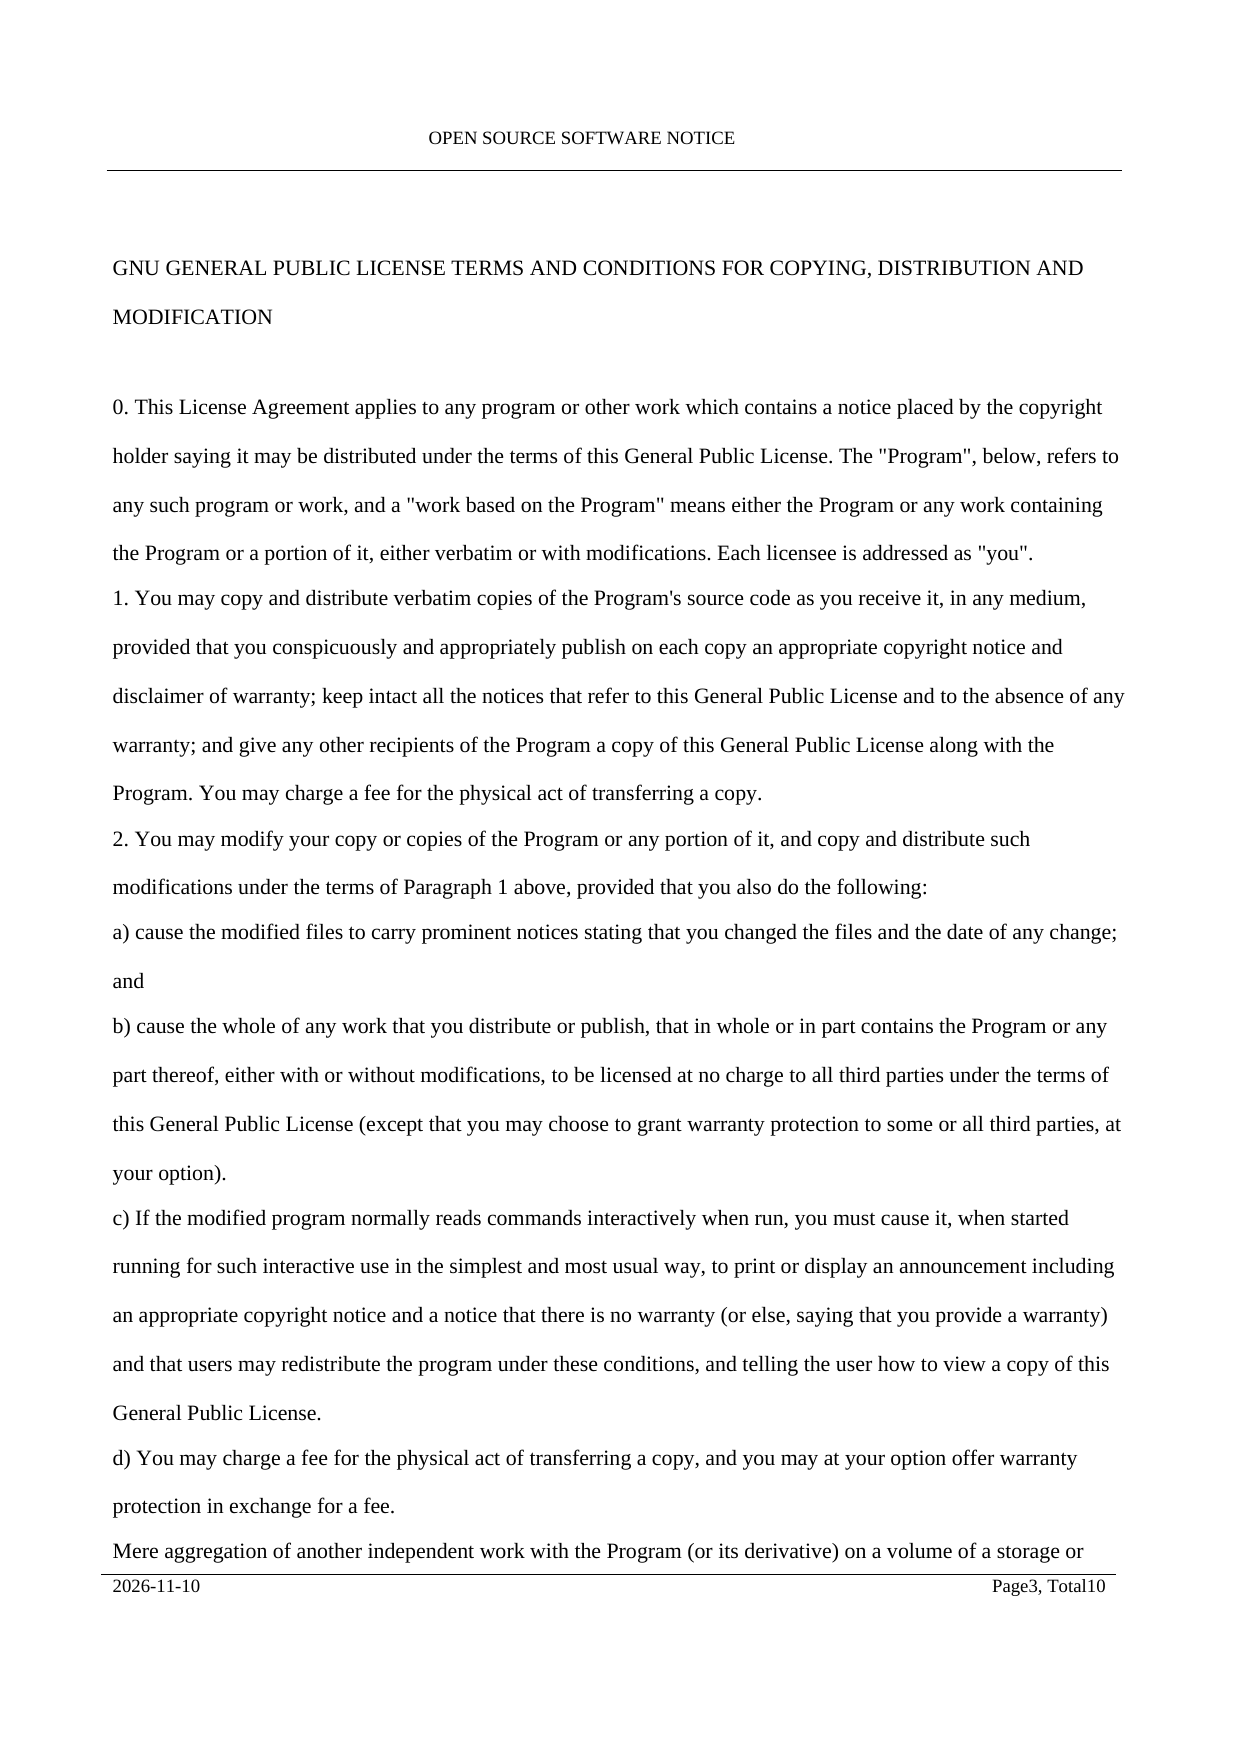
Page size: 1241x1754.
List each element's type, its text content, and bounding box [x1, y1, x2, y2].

text c) If the modified program normally reads commands interactively when run, you must cause it, when started running for such interactive use in the simplest and most usual way, to print or display an announcement including an appropriate copyright notice and a notice that there is no warranty (or else, saying that you provide a warranty) and that users may redistribute the program under these conditions, and telling the user how to view a copy of this General Public License. [112, 1201, 1128, 1428]
text GNU GENERAL PUBLIC LICENSE TERMS AND CONDITIONS FOR COPYING, DISTRIBUTION AND MODIFICATION [112, 251, 1128, 333]
text d) You may charge a fee for the physical act of transferring a copy, and you may at your option offer warranty protection in exchange for a fee. [112, 1441, 1128, 1522]
text b) cause the whole of any work that you distribute or publish, that in whole or in part contains the Program or any part thereof, either with or without modifications, to be licensed at no charge to all third parties under the terms of this General Public License (except that you may choose to grant warranty protection to some or all third parties, at your option). [112, 1009, 1128, 1188]
text 0. This License Agreement applies to any program or other work which contains a notice placed by the copyright holder saying it may be distributed under the terms of this General Public License. The "Program", below, refers to any such program or work, and a "work based on the Program" means either the Program or any work containing the Program or a portion of it, either verbatim or with modifications. Each licensee is addressed as "you". [112, 390, 1128, 569]
text 2. You may modify your copy or copies of the Program or any portion of it, and copy and distribute such modifications under the terms of Paragraph 1 above, provided that you also do the following: [112, 822, 1128, 903]
text a) cause the modified files to carry prominent notices stating that you changed the files and the date of any change; and [112, 916, 1128, 997]
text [112, 1535, 1128, 1567]
text 1. You may copy and distribute verbatim copies of the Program's source code as you receive it, in any medium, provided that you conspicuously and appropriately publish on each copy an appropriate copyright notice and disclaimer of warranty; keep intact all the notices that refer to this General Public License and to the absence of any warranty; and give any other recipients of the Program a copy of this General Public License along with the Program. You may charge a fee for the physical act of transferring a copy. [112, 582, 1128, 809]
